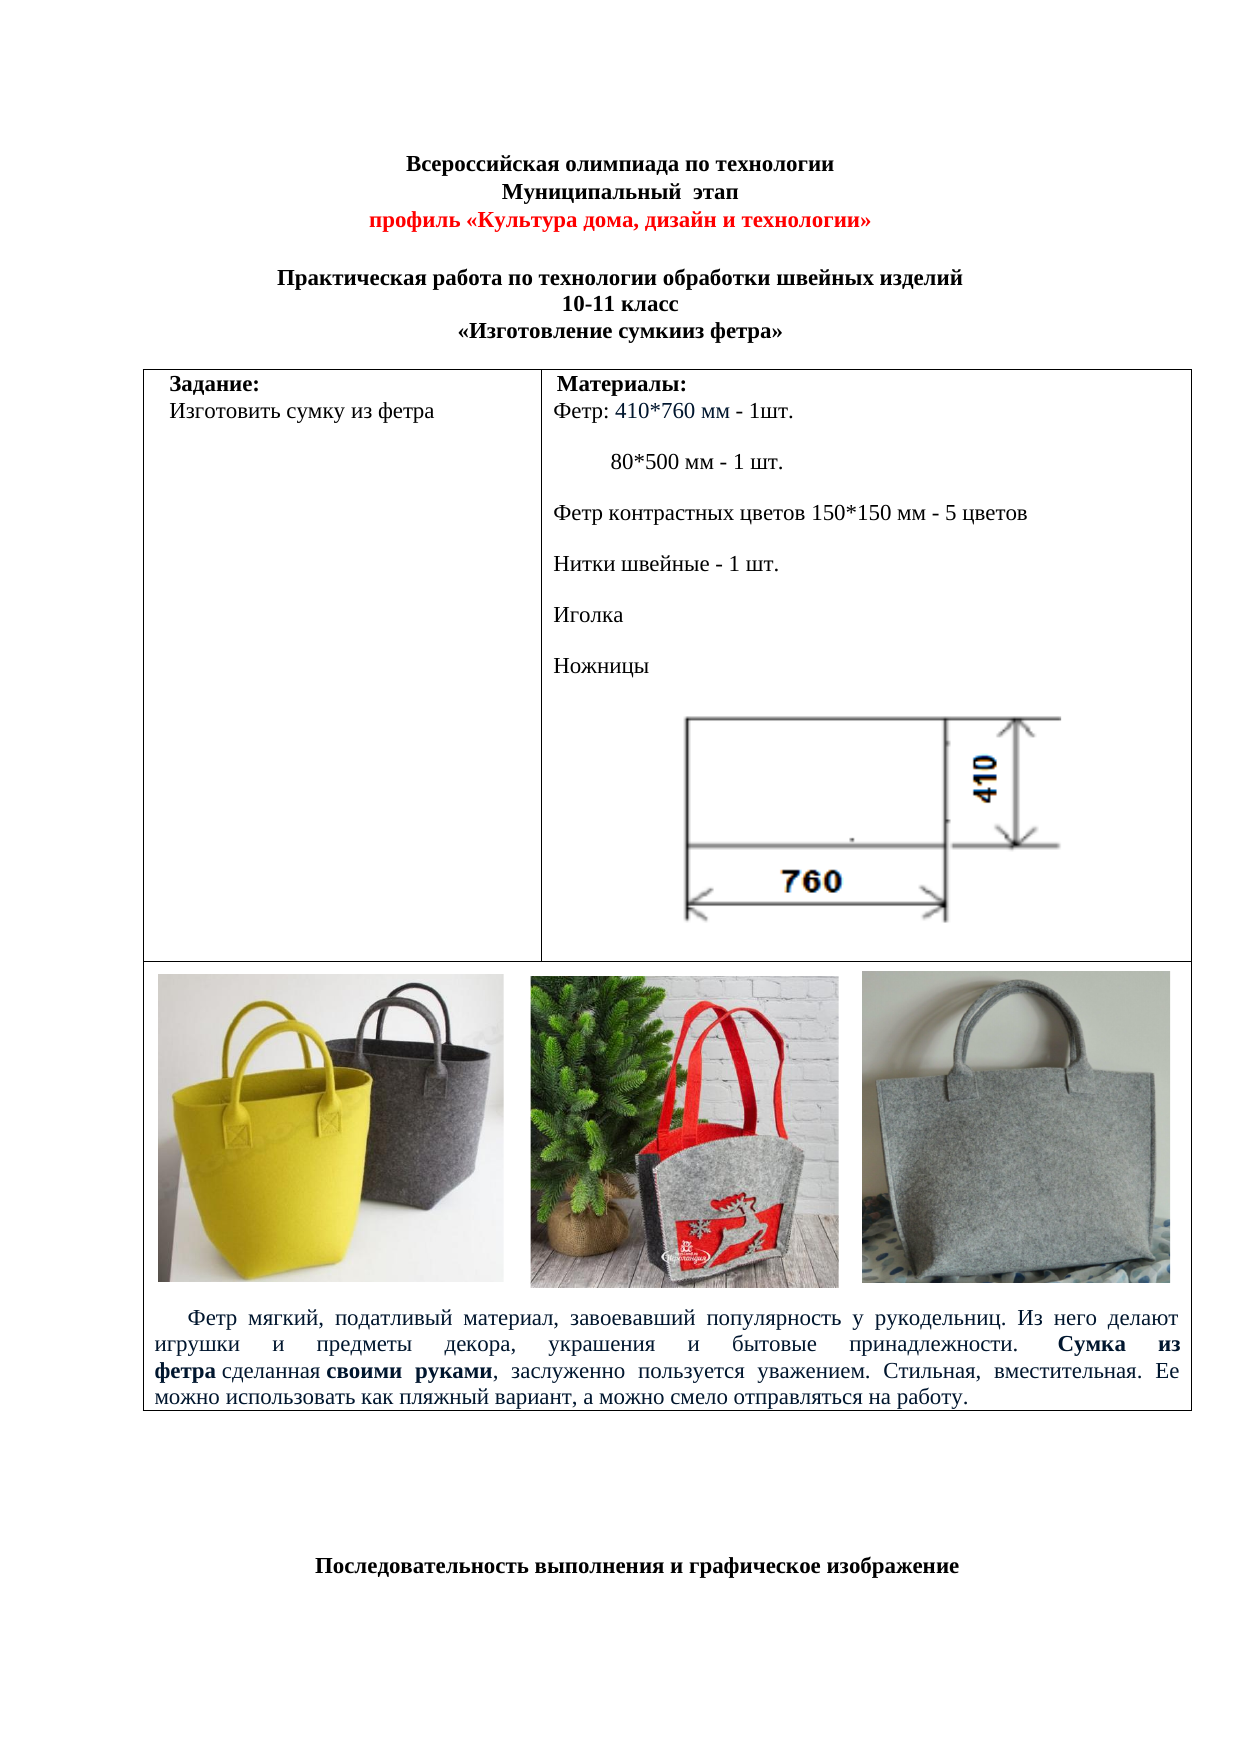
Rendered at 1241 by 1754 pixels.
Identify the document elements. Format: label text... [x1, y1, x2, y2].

text 10-11 класс [187, 290, 1053, 317]
picture [156, 974, 503, 1283]
text «Изготовление сумкииз фетра» [187, 317, 1053, 343]
picture [529, 976, 839, 1286]
picture [672, 703, 1062, 936]
table_cell Фетр мягкий, податливый материал, завоевавший популярность у рукодельниц. Из него делают игрушки и предметы декора, украшения и бытовые принадлежности. Сумка из фетра сделанная своими руками, заслуженно пользуется уважением. Стильная, вместительная. Ее можно использовать как пляжный вариант, а можно смело отправляться на работу. [144, 962, 1191, 1409]
text Практическая работа по технологии обработки швейных изделий [187, 264, 1053, 290]
picture [860, 971, 1170, 1281]
table_header Задание: Изготовить сумку из фетра [144, 370, 541, 961]
table_header Материалы: Фетр: 410*760 мм - 1шт. 80*500 мм - 1 шт. Фетр контрастных цветов 150*150 мм - 5 цветов Нитки швейные - 1 шт. Иголка Ножницы [542, 370, 1191, 961]
text Последовательность выполнения и графическое изображение [187, 1552, 1053, 1578]
text Муниципальный этап [187, 178, 1053, 204]
text профиль «Культура дома, дизайн и технологии» [187, 206, 1053, 232]
text Всероссийская олимпиада по технологии [187, 150, 1053, 176]
